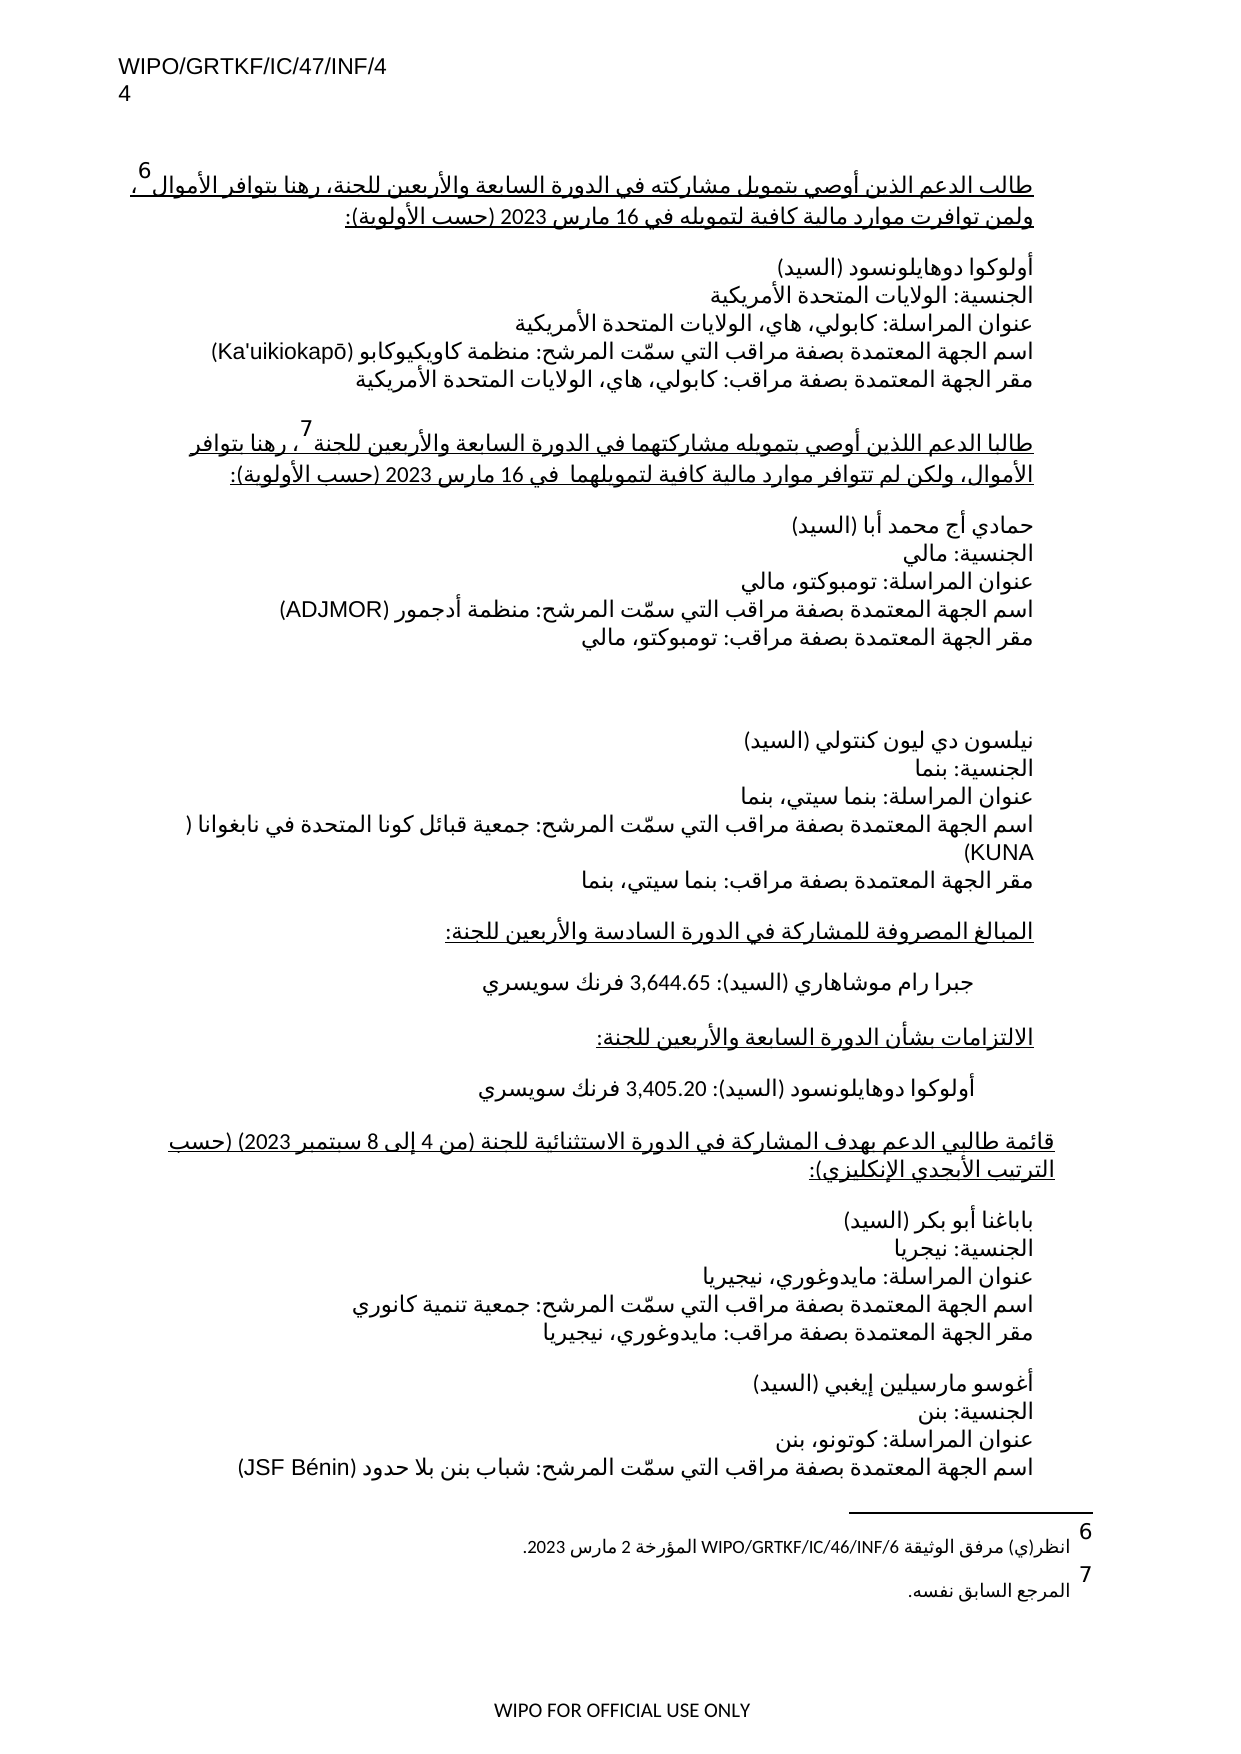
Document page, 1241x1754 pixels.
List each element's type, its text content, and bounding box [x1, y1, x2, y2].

text مقر الجهة المعتمدة بصفة مراقب: كابولي، هاي، الولايات المتحدة الأمريكية [118, 365, 1034, 393]
text عنوان المراسلة: بنما سيتي، بنما [118, 782, 1034, 811]
text الجنسية: بنن [118, 1397, 1034, 1425]
text اسم الجهة المعتمدة بصفة مراقب التي سمّت المرشح: منظمة كاويكيوكابو (Ka'uikiokapō) [118, 337, 1034, 365]
text جبرا رام موشاهاري (السيد): 3,644.65 فرنك سويسري [118, 968, 975, 996]
text عنوان المراسلة: مايدوغوري، نيجيريا [118, 1262, 1034, 1290]
text طالبا الدعم اللذين أوصي بتمويله مشاركتهما في الدورة السابعة والأربعين للجنة، رهنا بتوافر الأموال، ولكن لم تتوافر موارد مالية كافية لتمويلهما في 16 مارس 2023 (حسب الأولوية): [118, 416, 1034, 488]
text عنوان المراسلة: كوتونو، بنن [118, 1425, 1034, 1453]
text قائمة طالبي الدعم بهدف المشاركة في الدورة الاستثنائية للجنة (من 4 إلى 8 سبتمبر 2023) (حسب الترتيب الأبجدي الإنكليزي): [118, 1127, 1055, 1183]
text المبالغ المصروفة للمشاركة في الدورة السادسة والأربعين للجنة: [118, 917, 1092, 946]
text اسم الجهة المعتمدة بصفة مراقب التي سمّت المرشح: جمعية قبائل كونا المتحدة في نابغوانا (KUNA) [118, 811, 1034, 867]
text عنوان المراسلة: تومبوكتو، مالي [118, 567, 1034, 595]
text عنوان المراسلة: كابولي، هاي، الولايات المتحدة الأمريكية [118, 309, 1034, 337]
text أولوكوا دوهايلونسود (السيد) [118, 253, 1034, 281]
text الالتزامات بشأن الدورة السابعة والأربعين للجنة: [118, 1023, 1092, 1051]
text نيلسون دي ليون كنتولي (السيد) [118, 726, 1034, 754]
text مقر الجهة المعتمدة بصفة مراقب: مايدوغوري، نيجيريا [118, 1318, 1034, 1346]
text الجنسية: بنما [118, 754, 1034, 782]
text مقر الجهة المعتمدة بصفة مراقب: تومبوكتو، مالي [118, 623, 1034, 651]
text اسم الجهة المعتمدة بصفة مراقب التي سمّت المرشح: شباب بنن بلا حدود (JSF Bénin) [118, 1453, 1034, 1481]
text الجنسية: نيجريا [118, 1234, 1034, 1262]
text طالب الدعم الذين أوصي بتمويل مشاركته في الدورة السابعة والأربعين للجنة، رهنا بتوافر الأموال، ولمن توافرت موارد مالية كافية لتمويله في 16 مارس 2023 (حسب الأولوية): [118, 158, 1034, 230]
text حمادي أج محمد أبا (السيد) [118, 511, 1034, 539]
text أغوسو مارسيلين إيغبي (السيد) [118, 1369, 1034, 1397]
text الجنسية: الولايات المتحدة الأمريكية [118, 281, 1034, 309]
text أولوكوا دوهايلونسود (السيد): 3,405.20 فرنك سويسري [118, 1074, 976, 1102]
text مقر الجهة المعتمدة بصفة مراقب: بنما سيتي، بنما [118, 867, 1034, 894]
text الجنسية: مالي [118, 539, 1034, 567]
text اسم الجهة المعتمدة بصفة مراقب التي سمّت المرشح: جمعية تنمية كانوري [118, 1290, 1034, 1318]
text باباغنا أبو بكر (السيد) [118, 1206, 1034, 1234]
text اسم الجهة المعتمدة بصفة مراقب التي سمّت المرشح: منظمة أدجمور (ADJMOR) [118, 595, 1034, 623]
